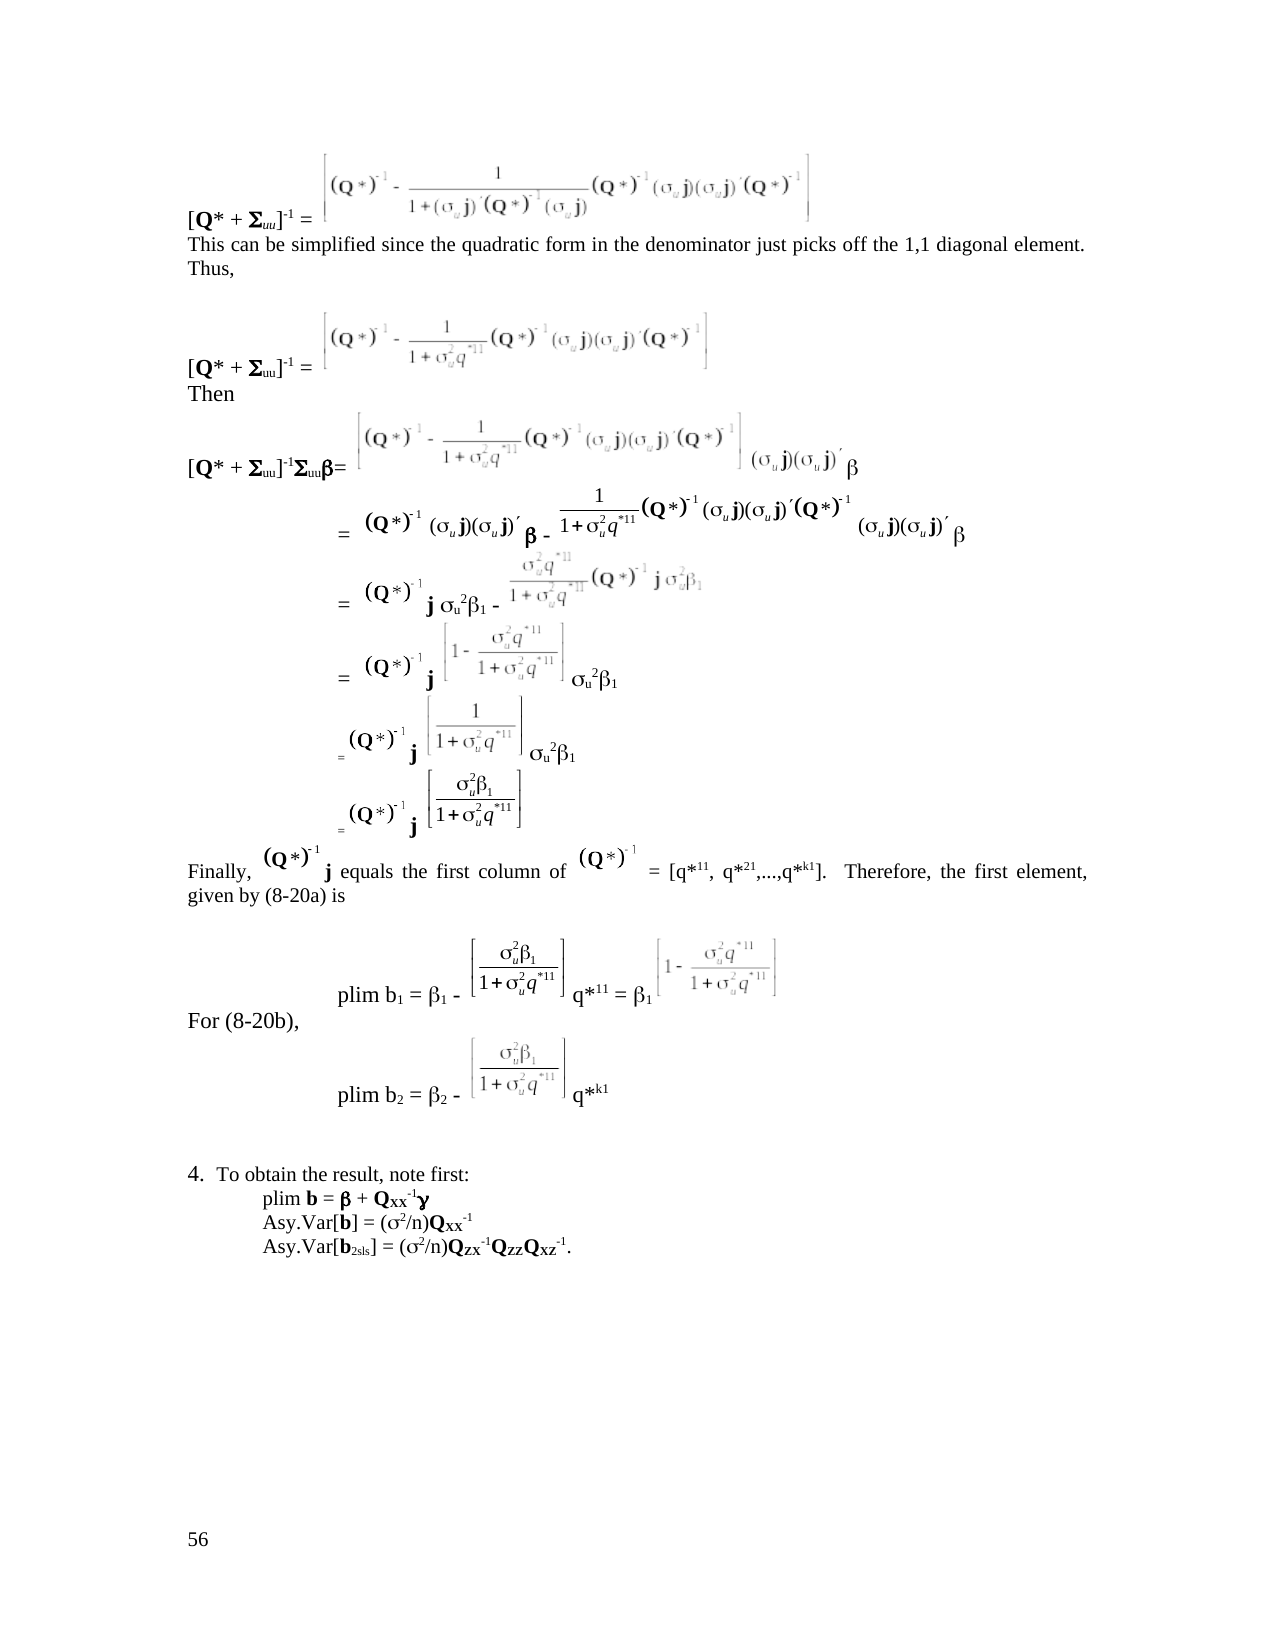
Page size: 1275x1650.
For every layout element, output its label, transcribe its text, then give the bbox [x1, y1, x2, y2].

text = - [187, 480, 1087, 548]
text plim b2 = 2 - q*k1 [187, 1033, 1087, 1107]
text This can be simplified since the quadratic form in the denominator just picks off the 1,1 diagonal element. Thus, [187, 232, 1087, 280]
text plim b1 = 1 - q*11 = 1 [187, 933, 1087, 1007]
text =j [187, 765, 1087, 839]
text plim b = + QXX-1 [187, 1186, 1087, 1210]
text Finally, j equals the first column of = [q*11, q*21,...,q*k1]. Therefore, the first element, given by (8-20a) is [187, 839, 1087, 907]
text Asy.Var[b2sls] = (2/n)QZX-1QZZQXZ-1. [187, 1234, 1087, 1258]
text [Q* + uu]-1 = [187, 150, 1087, 232]
text Then [187, 380, 1087, 407]
text = j u21 [187, 617, 1087, 691]
text =j u21 [187, 691, 1087, 765]
text [Q* + uu]-1 = [187, 307, 1087, 380]
text [Q* + uu]-1uu= [187, 407, 1087, 480]
text Asy.Var[b] = (2/n)QXX-1 [187, 1210, 1087, 1234]
text = j u21 - [187, 548, 1087, 617]
text For (8-20b), [187, 1007, 1087, 1033]
text 4. To obtain the result, note first: [187, 1160, 1087, 1186]
